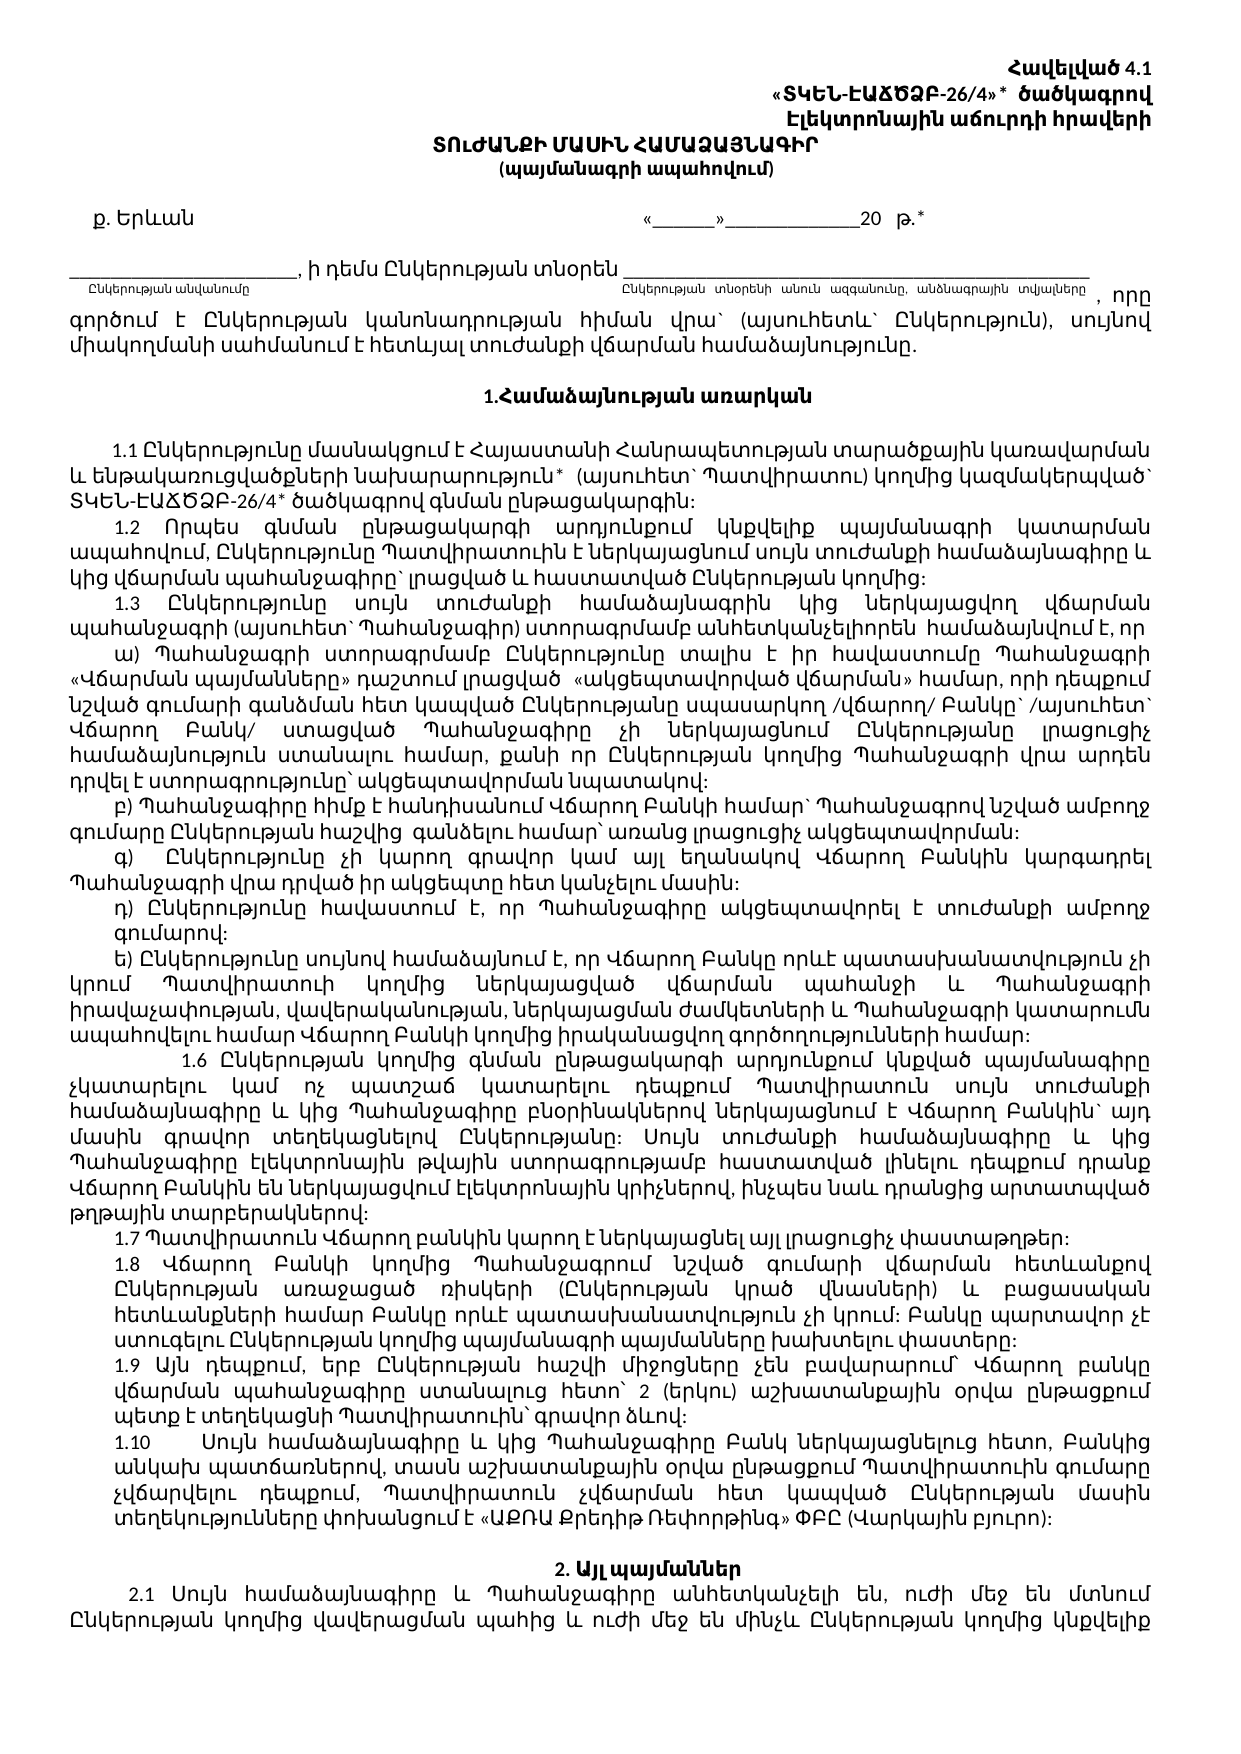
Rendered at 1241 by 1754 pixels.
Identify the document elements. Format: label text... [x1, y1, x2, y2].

text 1.7 Պատվիրատուն Վճարող բանկին կարող է ներկայացնել այլ լրացուցիչ փաստաթղթեր: [113, 1226, 1152, 1251]
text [69, 1581, 1152, 1632]
text Էլեկտրոնային աճուրդի հրավերի [69, 106, 1152, 132]
text «ՏԿԵՆ-ԷԱՃԾՁԲ-26/4»* ծածկագրով [69, 81, 1152, 106]
text 1.10 Սույն համաձայնագիրը և կից Պահանջագիրը Բանկ ներկայացնելուց հետո, Բանկից անկախ պատճառներով, տասն աշխատանքային օրվա ընթացքում Պատվիրատուին գումարը չվճարվելու դեպքում, Պատվիրատուն չվճարման հետ կապված Ընկերության մասին տեղեկությունները փոխանցում է «ԱՔՌԱ Քրեդիթ Ռեփորթինգ» ՓԲԸ (Վարկային բյուրո): [113, 1429, 1152, 1531]
text 1.2 Որպես գնման ընթացակարգի արդյունքում կնքվելիք պայմանագրի կատարման ապահովում, Ընկերությունը Պատվիրատուին է ներկայացնում սույն տուժանքի համաձայնագիրը և կից վճարման պահանջագիրը` լրացված և հաստատված Ընկերության կողմից: [69, 514, 1152, 590]
text ե) Ընկերությունը սույնով համաձայնում է, որ Վճարող Բանկը որևէ պատասխանատվություն չի կրում Պատվիրատուի կողմից ներկայացված վճարման պահանջի և Պահանջագրի իրավաչափության, վավերականության, ներկայացման ժամկետների և Պահանջագրի կատարումն ապահովելու համար Վճարող Բանկի կողմից իրականացվող գործողությունների համար: [69, 946, 1152, 1048]
text ք. Երևան «______»_____________20 թ.* [69, 206, 1152, 231]
text ա) Պահանջագրի ստորագրմամբ Ընկերությունը տալիս է իր հավաստումը Պահանջագրի «Վճարման պայմանները» դաշտում լրացված «ակցեպտավորված վճարման» համար, որի դեպքում նշված գումարի գանձման հետ կապված Ընկերությանը սպասարկող /վճարող/ Բանկը` /այսուհետ` Վճարող Բանկ/ ստացված Պահանջագիրը չի ներկայացնում Ընկերությանը լրացուցիչ համաձայնություն ստանալու համար, քանի որ Ընկերության կողմից Պահանջագրի վրա արդեն դրվել է ստորագրությունը՝ ակցեպտավորման նպատակով: [69, 641, 1152, 793]
text 1.Համաձայնության առարկան [144, 383, 1152, 409]
text (պայմանագրի ապահովում) [69, 157, 1152, 180]
text 1.1 Ընկերությունը մասնակցում է Հայաստանի Հանրապետության տարածքային կառավարման և ենթակառուցվածքների նախարարություն* (այսուհետ` Պատվիրատու) կողմից կազմակերպված` ՏԿԵՆ-ԷԱՃԾՁԲ-26/4* ծածկագրով գնման ընթացակարգին: [69, 438, 1152, 514]
text ՏՈւԺԱՆՔԻ ՄԱՍԻՆ ՀԱՄԱՁԱՅՆԱԳԻՐ [69, 132, 1152, 157]
text 1.3 Ընկերությունը սույն տուժանքի համաձայնագրին կից ներկայացվող վճարման պահանջագրի (այսուհետ` Պահանջագիր) ստորագրմամբ անհետկանչելիորեն համաձայնվում է, որ [69, 590, 1152, 641]
text 2. Այլ պայմաններ [144, 1556, 1152, 1581]
text ______________________, ի դեմս Ընկերության տնօրեն _____________________________________________ [69, 256, 1152, 282]
text 1.9 Այն դեպքում, երբ Ընկերության հաշվի միջոցները չեն բավարարում՝ Վճարող բանկը վճարման պահանջագիրը ստանալուց հետո՝ 2 (երկու) աշխատանքային օրվա ընթացքում պետք է տեղեկացնի Պատվիրատուին՝ գրավոր ձևով: [113, 1353, 1152, 1429]
text Հավելված 4.1 [69, 56, 1152, 81]
text բ) Պահանջագիրը հիմք է հանդիսանում Վճարող Բանկի համար` Պահանջագրով նշված ամբողջ գումարը Ընկերության հաշվից գանձելու համար՝ առանց լրացուցիչ ակցեպտավորման: [69, 793, 1152, 844]
text գ) Ընկերությունը չի կարող գրավոր կամ այլ եղանակով Վճարող Բանկին կարգադրել Պահանջագրի վրա դրված իր ակցեպտը հետ կանչելու մասին: [69, 844, 1152, 895]
text Ընկերության անվանումը Ընկերության տնօրենի անուն ազգանունը, անձնագրային տվյալները , որը գործում է Ընկերության կանոնադրության հիման վրա` (այսուհետև` Ընկերություն), սույնով միակողմանի սահմանում է հետևյալ տուժանքի վճարման համաձայնությունը. [69, 282, 1152, 358]
text 1.6 Ընկերության կողմից գնման ընթացակարգի արդյունքում կնքված պայմանագիրը չկատարելու կամ ոչ պատշաճ կատարելու դեպքում Պատվիրատուն սույն տուժանքի համաձայնագիրը և կից Պահանջագիրը բնօրինակներով ներկայացնում է Վճարող Բանկին` այդ մասին գրավոր տեղեկացնելով Ընկերությանը: Սույն տուժանքի համաձայնագիրը և կից Պահանջագիրը էլեկտրոնային թվային ստորագրությամբ հաստատված լինելու դեպքում դրանք Վճարող Բանկին են ներկայացվում էլեկտրոնային կրիչներով, ինչպես նաև դրանցից արտատպված թղթային տարբերակներով: [69, 1048, 1152, 1226]
text դ) Ընկերությունը հավաստում է, որ Պահանջագիրը ակցեպտավորել է տուժանքի ամբողջ գումարով: [113, 895, 1152, 946]
text 1.8 Վճարող Բանկի կողմից Պահանջագրում նշված գումարի վճարման հետևանքով Ընկերության առաջացած ռիսկերի (Ընկերության կրած վնասների) և բացասական հետևանքների համար Բանկը որևէ պատասխանատվություն չի կրում: Բանկը պարտավոր չէ ստուգելու Ընկերության կողմից պայմանագրի պայմանները խախտելու փաստերը: [113, 1251, 1152, 1353]
